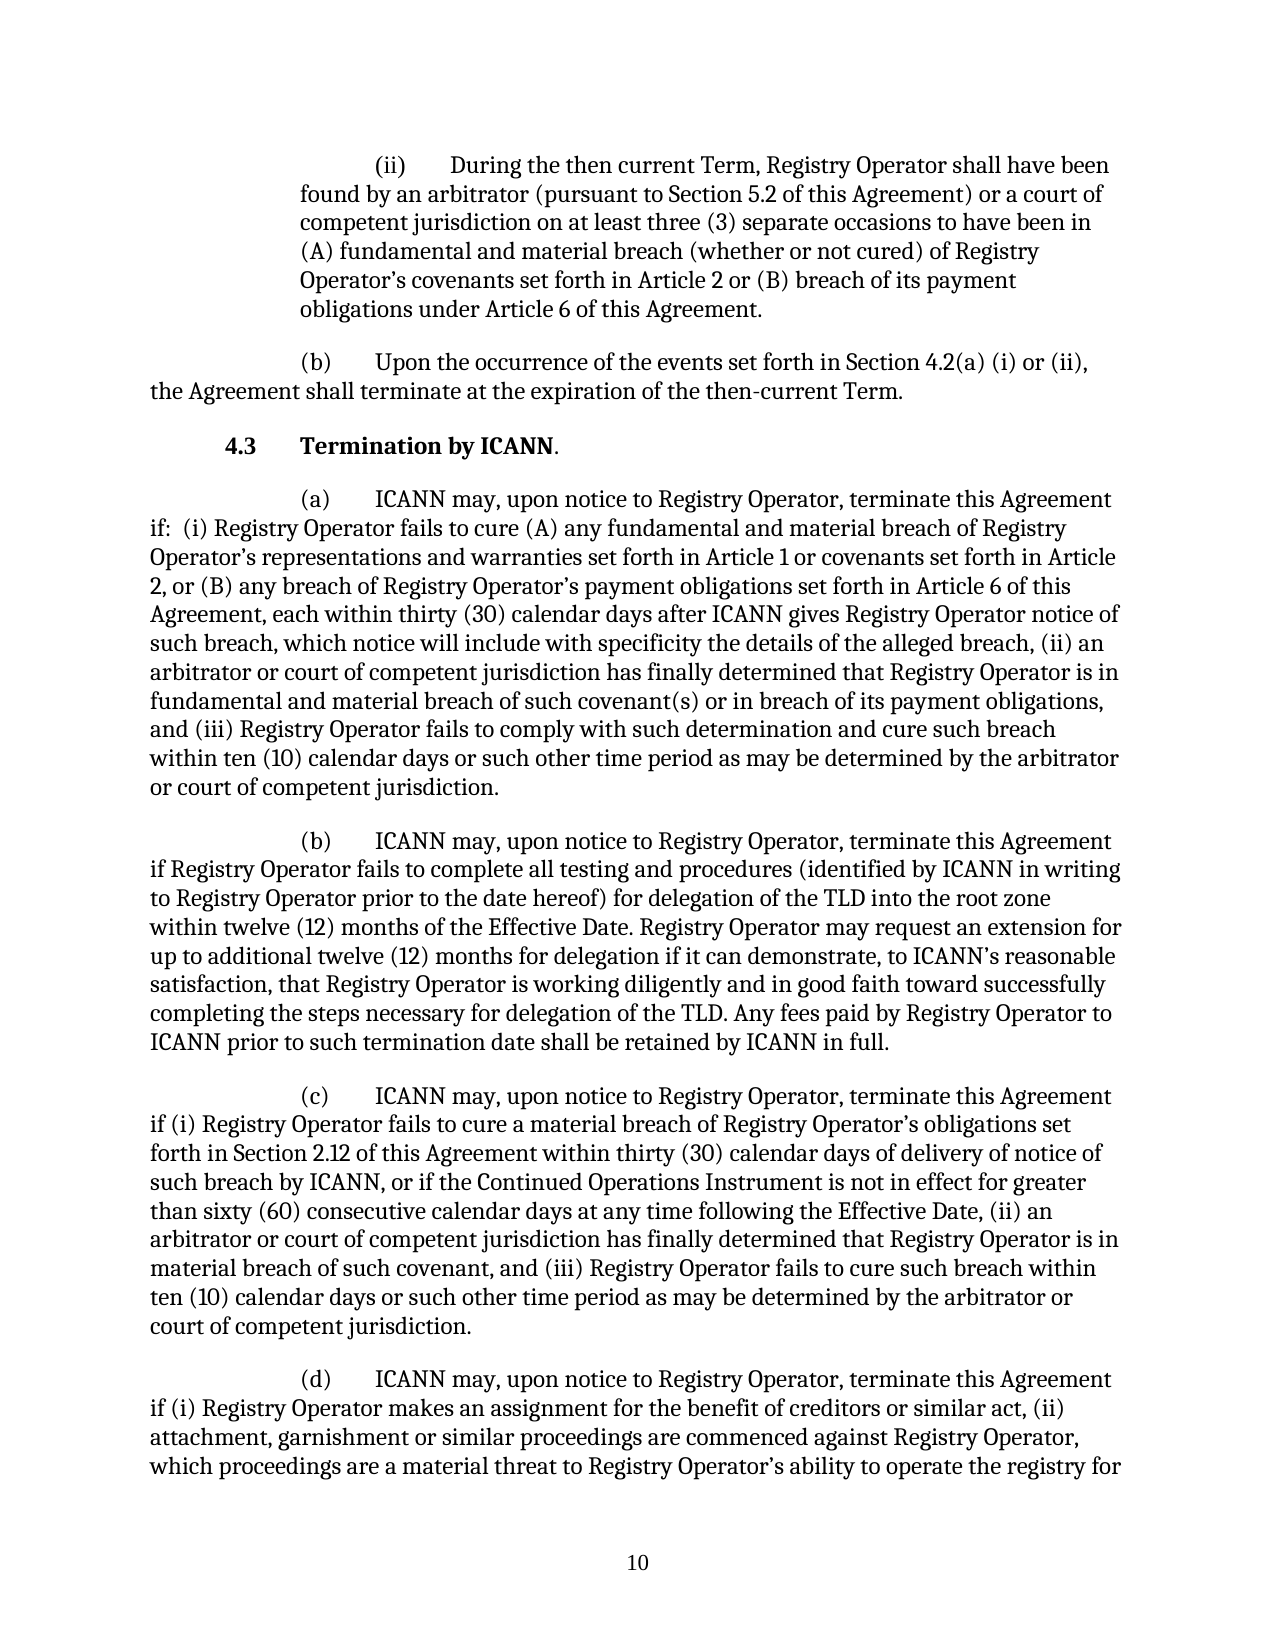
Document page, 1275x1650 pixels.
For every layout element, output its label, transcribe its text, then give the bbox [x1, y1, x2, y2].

text Upon the occurrence of the events set forth in Section 4.2(a) (i) or (ii), the Agreement shall terminate at the expiration of the then-current Term. [150, 348, 1125, 406]
text ICANN may, upon notice to Registry Operator, terminate this Agreement if (i) Registry Operator fails to cure a material breach of Registry Operator’s obligations set forth in Section 2.12 of this Agreement within thirty (30) calendar days of delivery of notice of such breach by ICANN, or if the Continued Operations Instrument is not in effect for greater than sixty (60) consecutive calendar days at any time following the Effective Date, (ii) an arbitrator or court of competent jurisdiction has finally determined that Registry Operator is in material breach of such covenant, and (iii) Registry Operator fails to cure such breach within ten (10) calendar days or such other time period as may be determined by the arbitrator or court of competent jurisdiction. [150, 1082, 1125, 1340]
text During the then current Term, Registry Operator shall have been found by an arbitrator (pursuant to Section 5.2 of this Agreement) or a court of competent jurisdiction on at least three (3) separate occasions to have been in (A) fundamental and material breach (whether or not cured) of Registry Operator’s covenants set forth in Article 2 or (B) breach of its payment obligations under Article 6 of this Agreement. [300, 150, 1125, 323]
text ICANN may, upon notice to Registry Operator, terminate this Agreement if Registry Operator fails to complete all testing and procedures (identified by ICANN in writing to Registry Operator prior to the date hereof) for delegation of the TLD into the root zone within twelve (12) months of the Effective Date. Registry Operator may request an extension for up to additional twelve (12) months for delegation if it can demonstrate, to ICANN’s reasonable satisfaction, that Registry Operator is working diligently and in good faith toward successfully completing the steps necessary for delegation of the TLD. Any fees paid by Registry Operator to ICANN prior to such termination date shall be retained by ICANN in full. [150, 827, 1125, 1057]
text Termination by ICANN. [150, 431, 1125, 460]
text ICANN may, upon notice to Registry Operator, terminate this Agreement if: (i) Registry Operator fails to cure (A) any fundamental and material breach of Registry Operator’s representations and warranties set forth in Article 1 or covenants set forth in Article 2, or (B) any breach of Registry Operator’s payment obligations set forth in Article 6 of this Agreement, each within thirty (30) calendar days after ICANN gives Registry Operator notice of such breach, which notice will include with specificity the details of the alleged breach, (ii) an arbitrator or court of competent jurisdiction has finally determined that Registry Operator is in fundamental and material breach of such covenant(s) or in breach of its payment obligations, and (iii) Registry Operator fails to comply with such determination and cure such breach within ten (10) calendar days or such other time period as may be determined by the arbitrator or court of competent jurisdiction. [150, 485, 1125, 802]
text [150, 1365, 1125, 1480]
